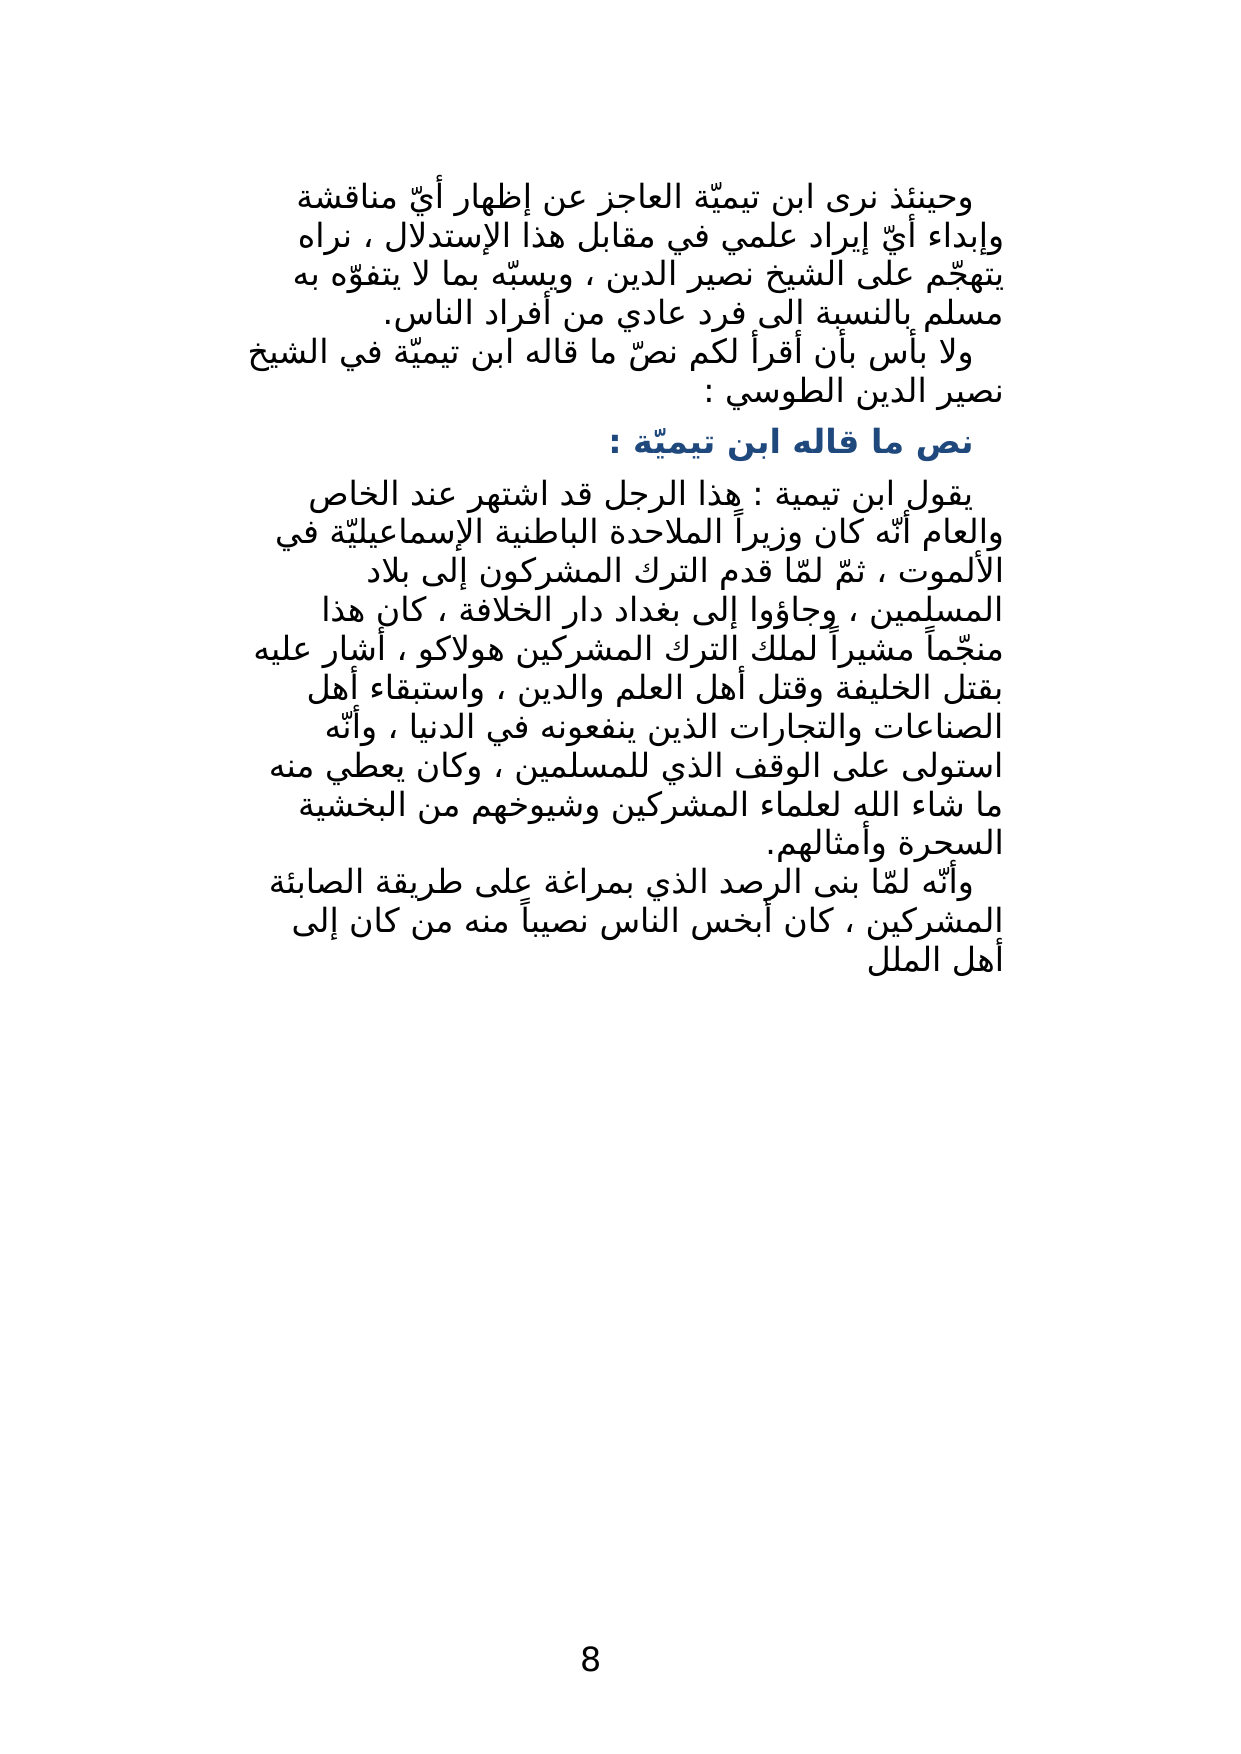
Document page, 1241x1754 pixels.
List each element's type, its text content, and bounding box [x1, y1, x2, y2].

text وأنّه لمّا بنى الرصد الذي بمراغة على طريقة الصابئة المشركين ، كان أبخس الناس نصيباً منه من كان إلى أهل الملل [236, 863, 1004, 979]
text ولا بأس بأن أقرأ لكم نصّ ما قاله ابن تيميّة في الشيخ نصير الدين الطوسي : [236, 333, 1004, 410]
subtitle نص ما قاله ابن تيميّة : [236, 423, 1004, 462]
text يقول ابن تيمية : هذا الرجل قد اشتهر عند الخاص والعام أنّه كان وزيراً الملاحدة الباطنية الإسماعيليّة في الألموت ، ثمّ لمّا قدم الترك المشركون إلى بلاد المسلمين ، وجاؤوا إلى بغداد دار الخلافة ، كان هذا منجّماً مشيراً لملك الترك المشركين هولاكو ، أشار عليه بقتل الخليفة وقتل أهل العلم والدين ، واستبقاء أهل الصناعات والتجارات الذين ينفعونه في الدنيا ، وأنّه استولى على الوقف الذي للمسلمين ، وكان يعطي منه ما شاء الله لعلماء المشركين وشيوخهم من البخشية السحرة وأمثالهم. [236, 474, 1004, 863]
text وحينئذ نرى ابن تيميّة العاجز عن إظهار أيّ مناقشة وإبداء أيّ إيراد علمي في مقابل هذا الإستدلال ، نراه يتهجّم على الشيخ نصير الدين ، ويسبّه بما لا يتفوّه به مسلم بالنسبة الى فرد عادي من أفراد الناس. [236, 177, 1004, 333]
